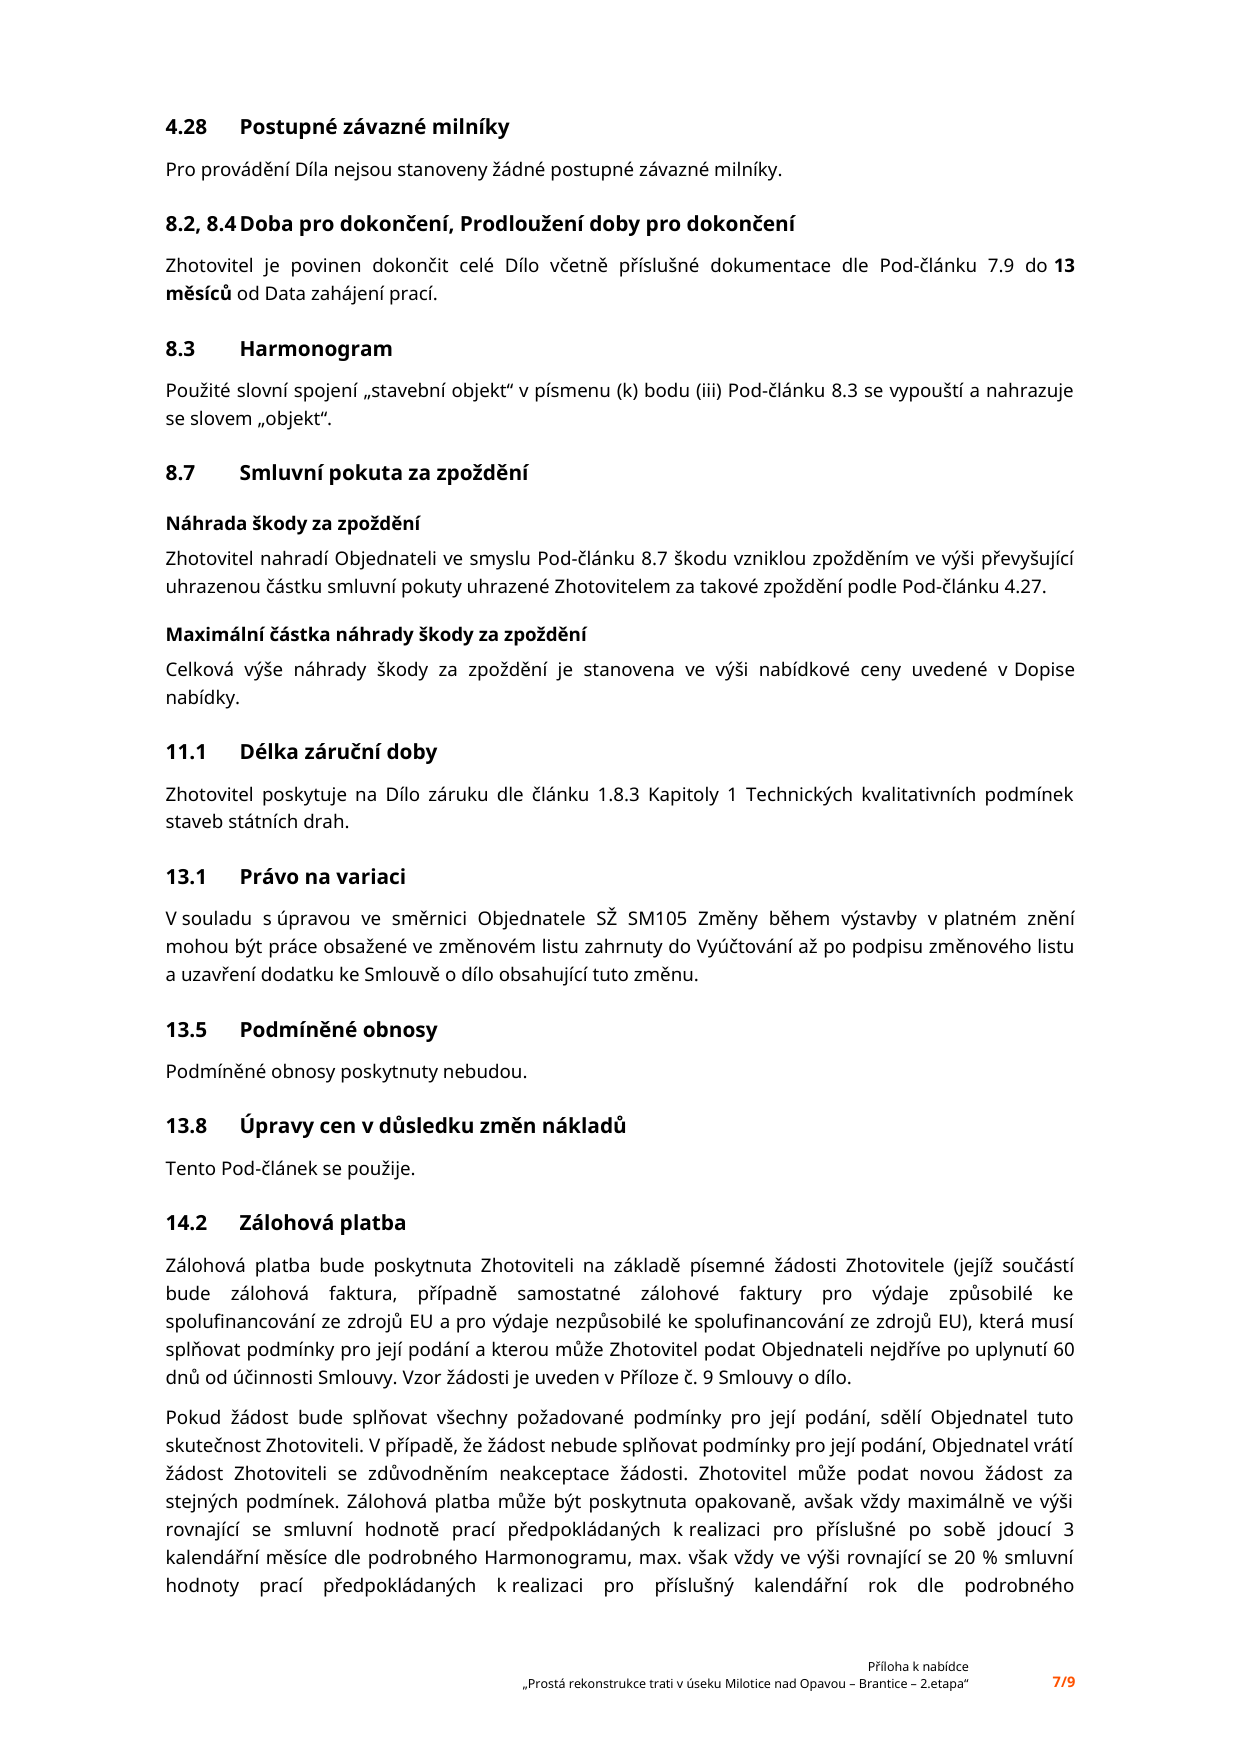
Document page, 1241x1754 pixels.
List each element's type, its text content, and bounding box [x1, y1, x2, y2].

text 13.8 Úpravy cen v důsledku změn nákladů [165, 1111, 1075, 1140]
text Podmíněné obnosy poskytnuty nebudou. [165, 1058, 1075, 1084]
text 8.7 Smluvní pokuta za zpoždění [165, 458, 1075, 487]
text 11.1 Délka záruční doby [165, 737, 1075, 766]
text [165, 1404, 1075, 1598]
text Tento Pod-článek se použije. [165, 1155, 1075, 1181]
text Pro provádění Díla nejsou stanoveny žádné postupné závazné milníky. [165, 156, 1075, 181]
text 13.1 Právo na variaci [165, 862, 1075, 890]
text Zálohová platba bude poskytnuta Zhotoviteli na základě písemné žádosti Zhotovitele (jejíž součástí bude zálohová faktura, případně samostatné zálohové faktury pro výdaje způsobilé ke spolufinancování ze zdrojů EU a pro výdaje nezpůsobilé ke spolufinancování ze zdrojů EU), která musí splňovat podmínky pro její podání a kterou může Zhotovitel podat Objednateli nejdříve po uplynutí 60 dnů od účinnosti Smlouvy. Vzor žádosti je uveden v Příloze č. 9 Smlouvy o dílo. [165, 1252, 1075, 1389]
text 8.3 Harmonogram [165, 334, 1075, 362]
text Zhotovitel poskytuje na Dílo záruku dle článku 1.8.3 Kapitoly 1 Technických kvalitativních podmínek staveb státních drah. [165, 781, 1075, 834]
text Zhotovitel je povinen dokončit celé Dílo včetně příslušné dokumentace dle Pod-článku 7.9 do 13 měsíců od Data zahájení prací. [165, 253, 1075, 306]
text Náhrada škody za zpoždění [165, 511, 1075, 536]
text 8.2, 8.4 Doba pro dokončení, Prodloužení doby pro dokončení [165, 209, 1075, 237]
text 14.2 Zálohová platba [165, 1208, 1075, 1237]
text 13.5 Podmíněné obnosy [165, 1015, 1075, 1043]
text Maximální částka náhrady škody za zpoždění [165, 622, 1075, 647]
text Zhotovitel nahradí Objednateli ve smyslu Pod-článku 8.7 škodu vzniklou zpožděním ve výši převyšující uhrazenou částku smluvní pokuty uhrazené Zhotovitelem za takové zpoždění podle Pod-článku 4.27. [165, 545, 1075, 598]
text V souladu s úpravou ve směrnici Objednatele SŽ SM105 Změny během výstavby v platném znění mohou být práce obsažené ve změnovém listu zahrnuty do Vyúčtování až po podpisu změnového listu a uzavření dodatku ke Smlouvě o dílo obsahující tuto změnu. [165, 906, 1075, 987]
text 4.28 Postupné závazné milníky [165, 112, 1075, 141]
text Celková výše náhrady škody za zpoždění je stanovena ve výši nabídkové ceny uvedené v Dopise nabídky. [165, 656, 1075, 709]
text Použité slovní spojení „stavební objekt“ v písmenu (k) bodu (iii) Pod-článku 8.3 se vypouští a nahrazuje se slovem „objekt“. [165, 377, 1075, 431]
